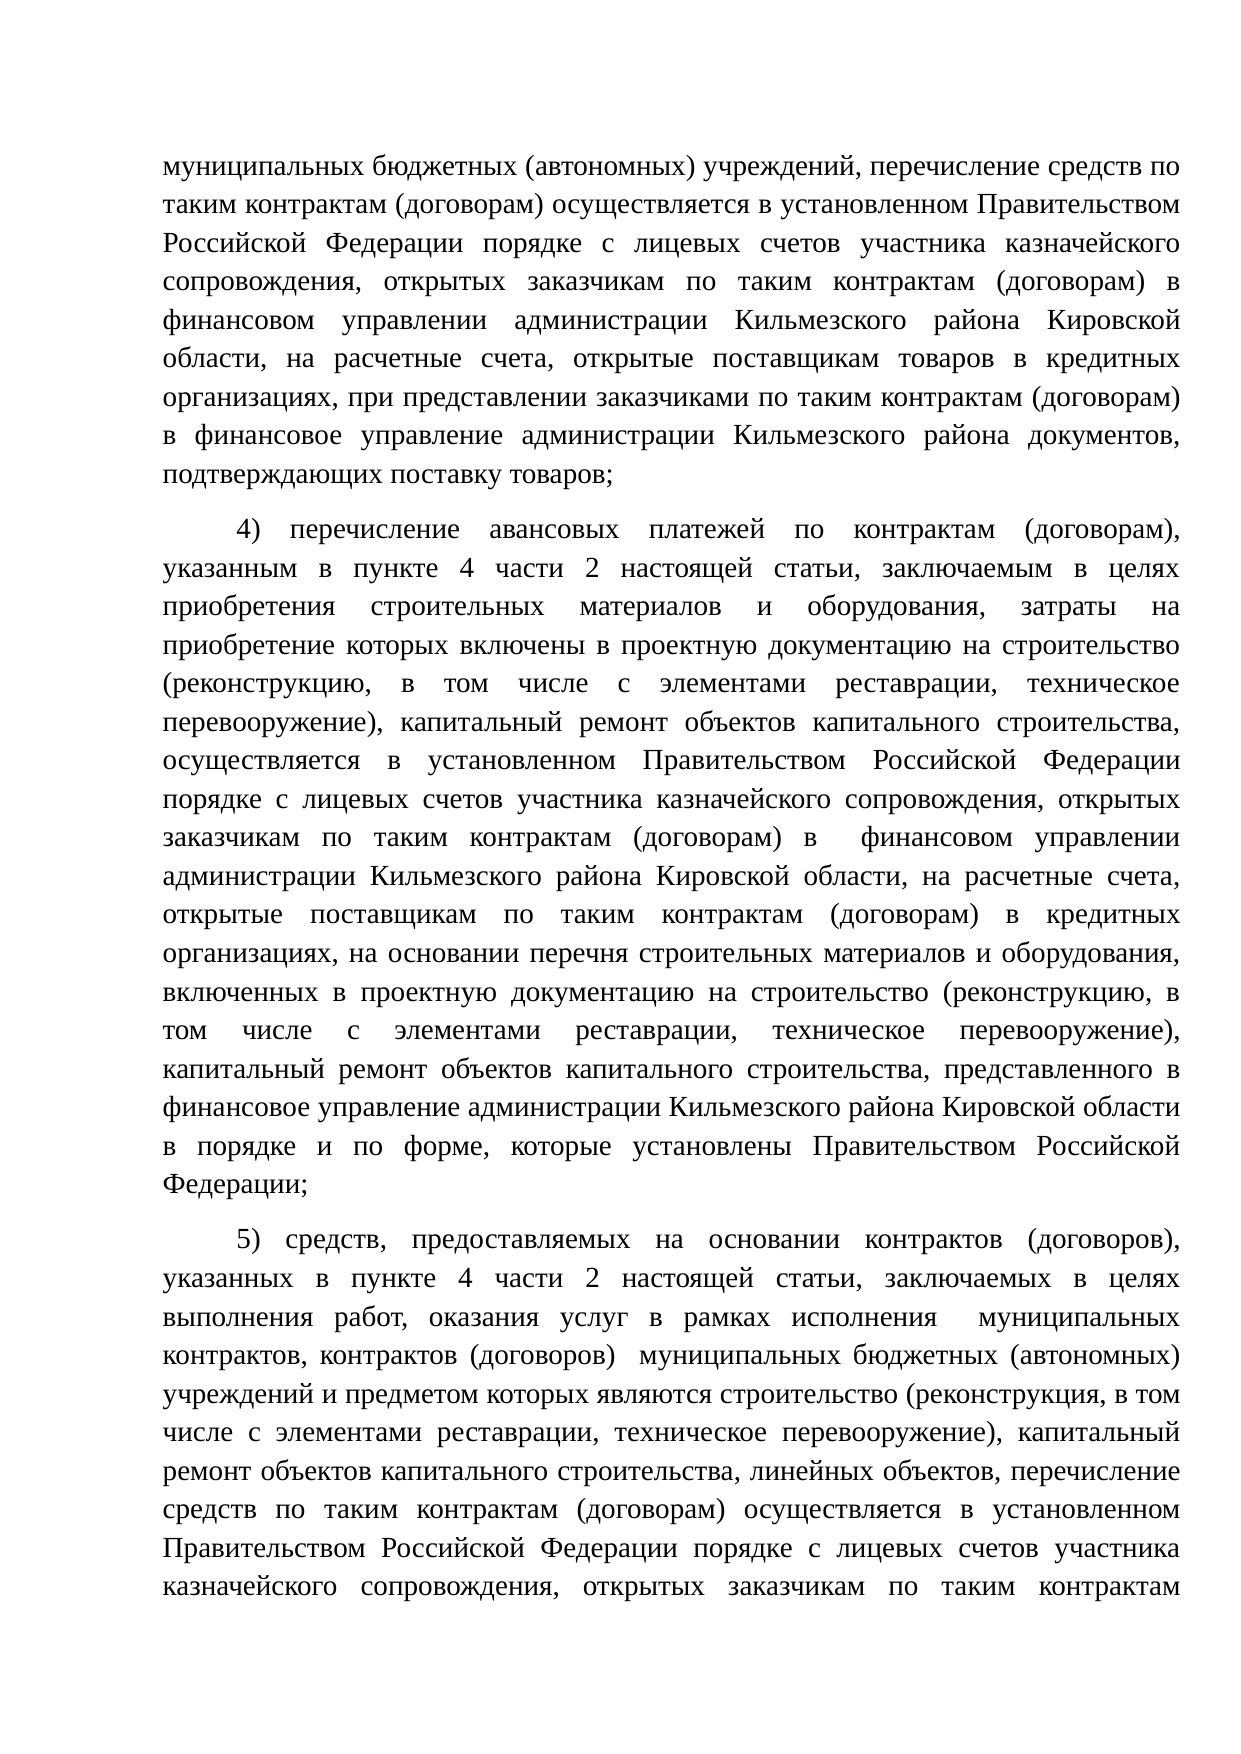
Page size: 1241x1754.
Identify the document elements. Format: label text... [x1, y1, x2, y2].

text 4) перечисление авансовых платежей по контрактам (договорам), указанным в пункте 4 части 2 настоящей статьи, заключаемым в целях приобретения строительных материалов и оборудования, затраты на приобретение которых включены в проектную документацию на строительство (реконструкцию, в том числе с элементами реставрации, техническое перевооружение), капитальный ремонт объектов капитального строительства, осуществляется в установленном Правительством Российской Федерации порядке с лицевых счетов участника казначейского сопровождения, открытых заказчикам по таким контрактам (договорам) в финансовом управлении администрации Кильмезского района Кировской области, на расчетные счета, открытые поставщикам по таким контрактам (договорам) в кредитных организациях, на основании перечня строительных материалов и оборудования, включенных в проектную документацию на строительство (реконструкцию, в том числе с элементами реставрации, техническое перевооружение), капитальный ремонт объектов капитального строительства, представленного в финансовое управление администрации Кильмезского района Кировской области в порядке и по форме, которые установлены Правительством Российской Федерации; [162, 511, 1181, 1200]
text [162, 1222, 1181, 1602]
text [162, 148, 1181, 489]
